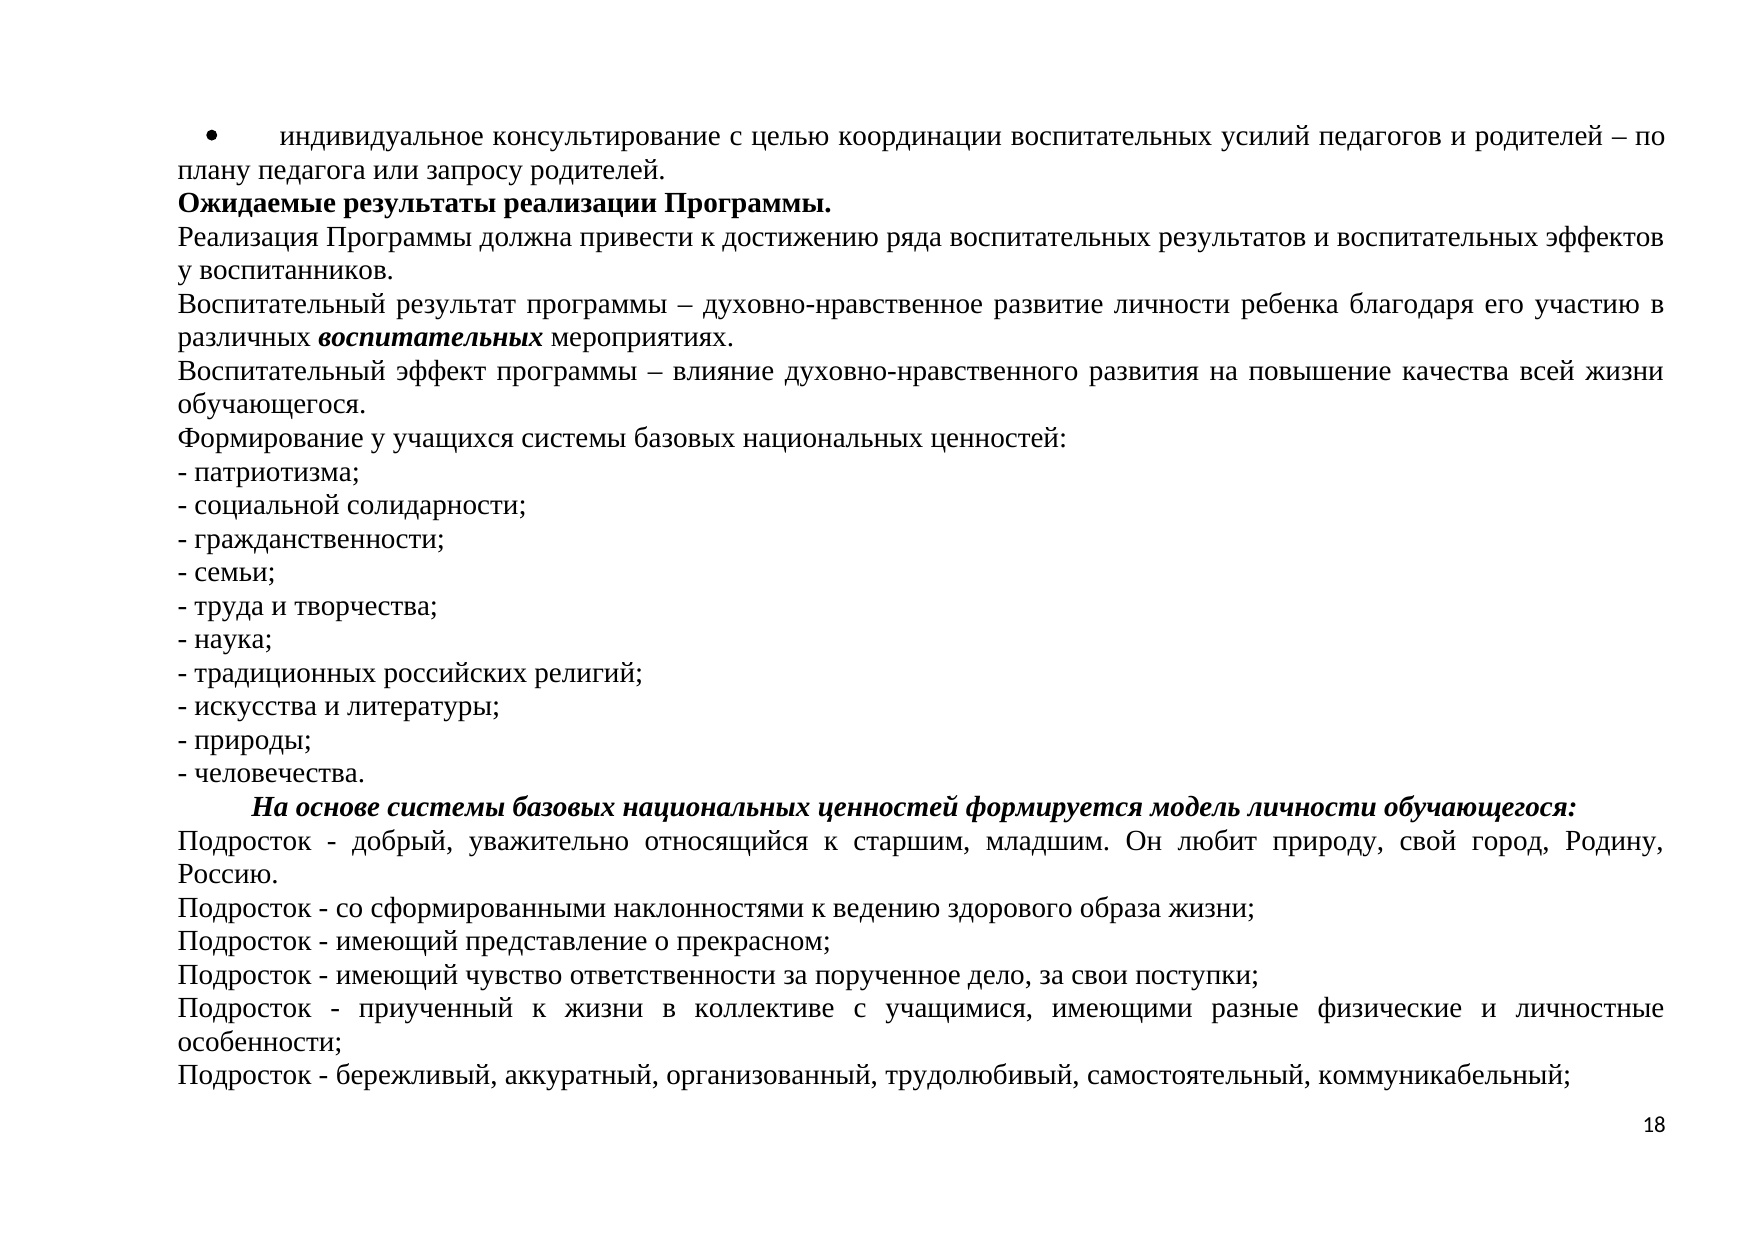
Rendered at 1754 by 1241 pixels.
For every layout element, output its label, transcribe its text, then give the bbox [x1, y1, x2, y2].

text Подросток - имеющий чувство ответственности за порученное дело, за свои поступки; [177, 957, 1665, 990]
text - семьи; [177, 554, 1665, 588]
text На основе системы базовых национальных ценностей формируется модель личности обучающегося: [177, 789, 1665, 823]
text - искусства и литературы; [177, 688, 1665, 722]
text - социальной солидарности; [177, 487, 1665, 521]
text Подросток - со сформированными наклонностями к ведению здорового образа жизни; [177, 890, 1665, 923]
text Подросток - добрый, уважительно относящийся к старшим, младшим. Он любит природу, свой город, Родину, Россию. [177, 823, 1665, 890]
text - человечества. [177, 756, 1665, 789]
text Воспитательный результат программы – духовно-нравственное развитие личности ребенка благодаря его участию в различных воспитательных мероприятиях. [177, 286, 1665, 353]
text - труда и творчества; [177, 588, 1665, 621]
text Формирование у учащихся системы базовых национальных ценностей: [177, 420, 1665, 454]
text Воспитательный эффект программы – влияние духовно-нравственного развития на повышение качества всей жизни обучающегося. [177, 353, 1665, 420]
text - природы; [177, 722, 1665, 756]
text - традиционных российских религий; [177, 655, 1665, 688]
text Ожидаемые результаты реализации Программы. [177, 185, 1665, 219]
text Подросток - приученный к жизни в коллективе с учащимися, имеющими разные физические и личностные особенности; [177, 990, 1665, 1057]
text - гражданственности; [177, 521, 1665, 554]
text Реализация Программы должна привести к достижению ряда воспитательных результатов и воспитательных эффектов у воспитанников. [177, 219, 1665, 286]
text - патриотизма; [177, 454, 1665, 487]
text Подросток - имеющий представление о прекрасном; [177, 923, 1665, 957]
list индивидуальное консультирование c целью координации воспитательных усилий педагогов и родителей – по плану педагога или запросу родителей. [177, 118, 1665, 185]
text - наука; [177, 621, 1665, 655]
text Подросток - бережливый, аккуратный, организованный, трудолюбивый, самостоятельный, коммуникабельный; [177, 1057, 1665, 1091]
